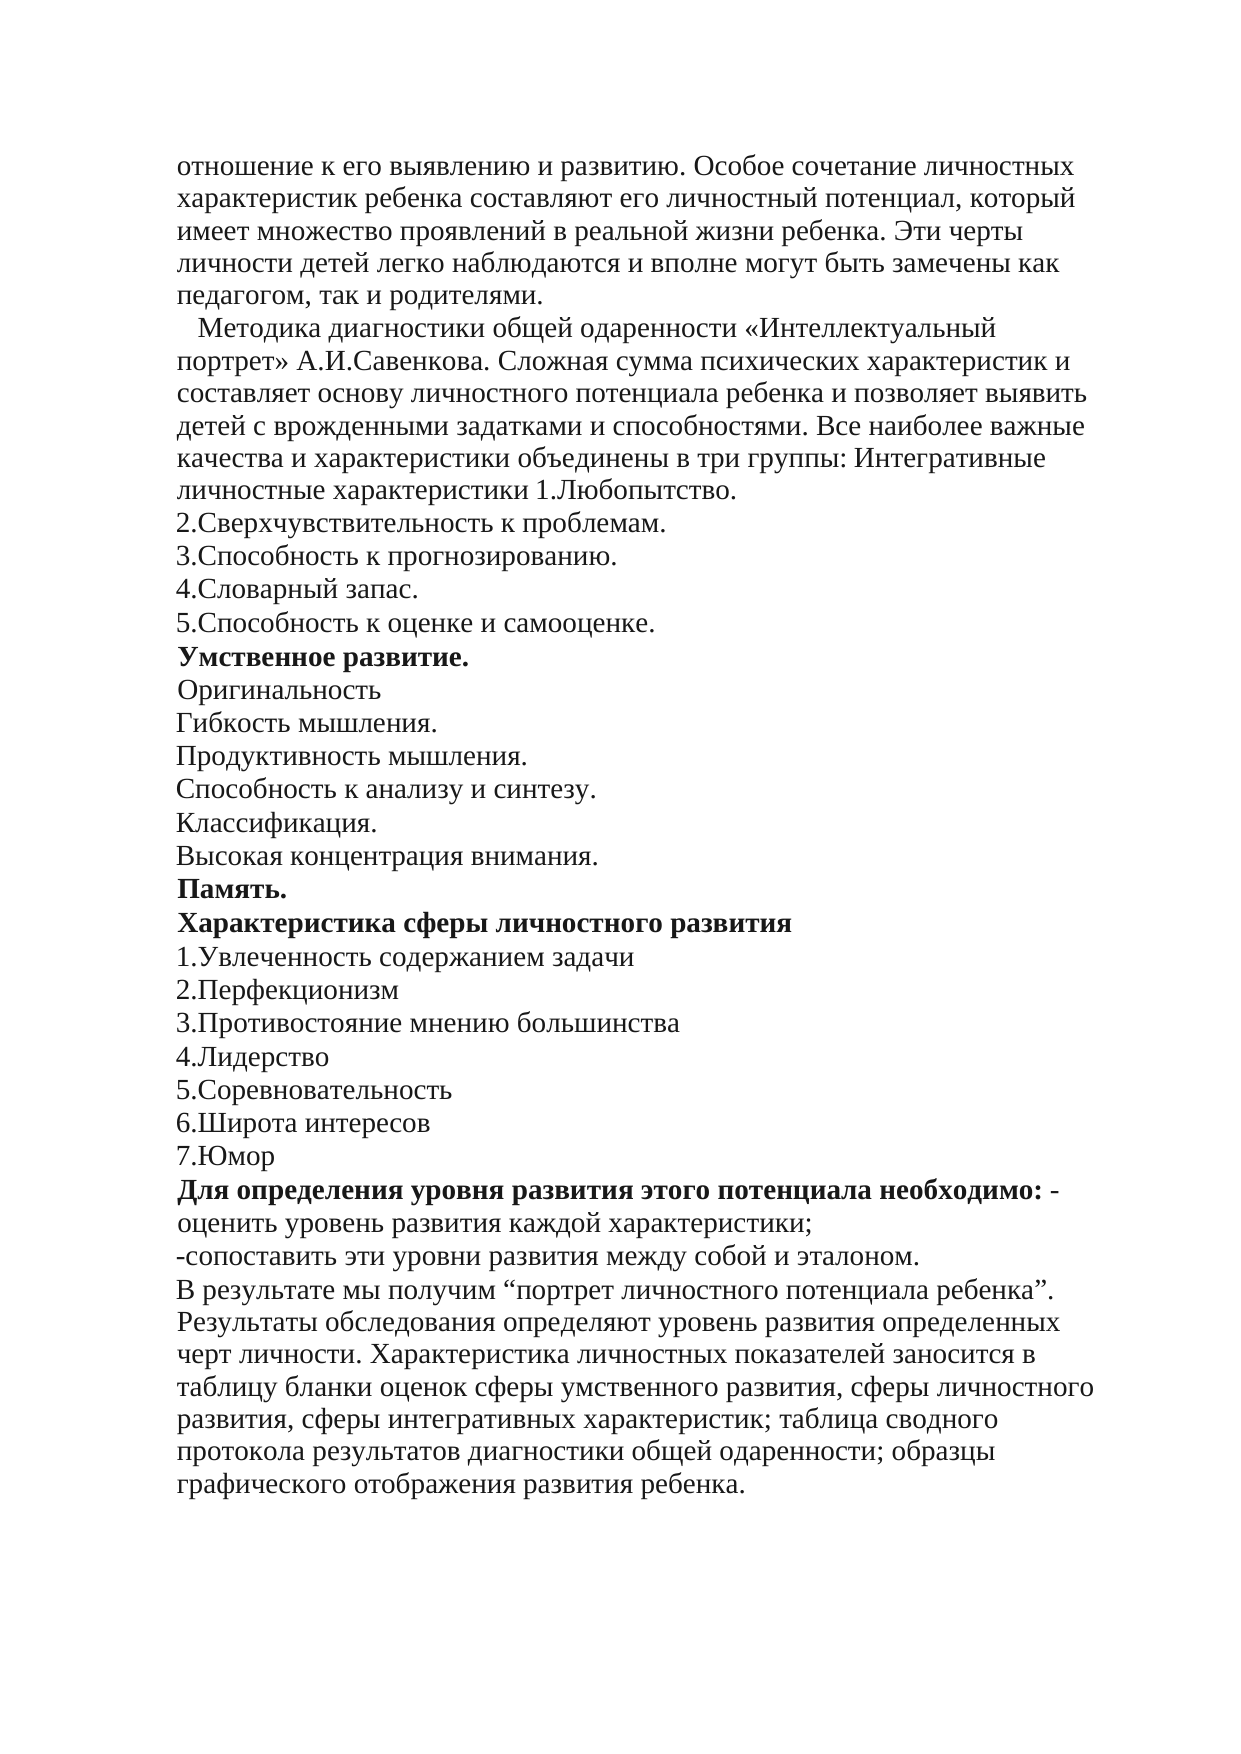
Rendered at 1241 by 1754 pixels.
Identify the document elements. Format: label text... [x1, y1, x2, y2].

text 3.Способность к прогнозированию. [176, 540, 1100, 572]
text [176, 150, 1100, 311]
text 3.Противостояние мнению большинства [176, 1007, 1100, 1039]
text 4.Лидерство [176, 1040, 1100, 1072]
text 6.Широта интересов [176, 1107, 1100, 1139]
text Высокая концентрация внимания. [176, 839, 1100, 872]
text 2.Сверхчувствительность к проблемам. [176, 507, 1100, 539]
subtitle Умственное развитие. Оригинальность [177, 640, 678, 705]
text 2.Перфекционизм [176, 974, 1100, 1006]
text Классификация. [176, 806, 1100, 838]
subtitle Характеристика сферы личностного развития [177, 907, 1102, 939]
text Гибкость мышления. [176, 707, 1100, 739]
text В результате мы получим “портрет личностного потенциала ребенка”. Результаты обследования определяют уровень развития определенных черт личности. Характеристика личностных показателей заносится в таблицу бланки оценок сферы умственного развития, сферы личностного развития, сферы интегративных характеристик; таблица сводного протокола результатов диагностики общей одаренности; образцы графического отображения развития ребенка. [176, 1273, 1100, 1499]
subtitle Память. [177, 873, 1102, 906]
text 5.Способность к оценке и самооценке. [176, 606, 1100, 639]
subtitle Для определения уровня развития этого потенциала необходимо: -оценить уровень развития каждой характеристики; [177, 1173, 1102, 1239]
text Продуктивность мышления. [176, 740, 1100, 772]
text 4.Словарный запас. [176, 573, 1100, 605]
text -сопоставить эти уровни развития между собой и эталоном. [176, 1240, 1100, 1272]
text 1.Увлеченность содержанием задачи [176, 941, 1100, 973]
text 7.Юмор [176, 1140, 1100, 1172]
text Методика диагностики общей одаренности «Интеллектуальный портрет» А.И.Савенкова. Сложная сумма психических характеристик и составляет основу личностного потенциала ребенка и позволяет выявить детей с врожденными задатками и способностями. Все наиболее важные качества и характеристики объединены в три группы: Интегративные личностные характеристики 1.Любопытство. [176, 312, 1100, 506]
text Способность к анализу и синтезу. [176, 773, 1100, 805]
text 5.Соревновательность [176, 1073, 1100, 1106]
